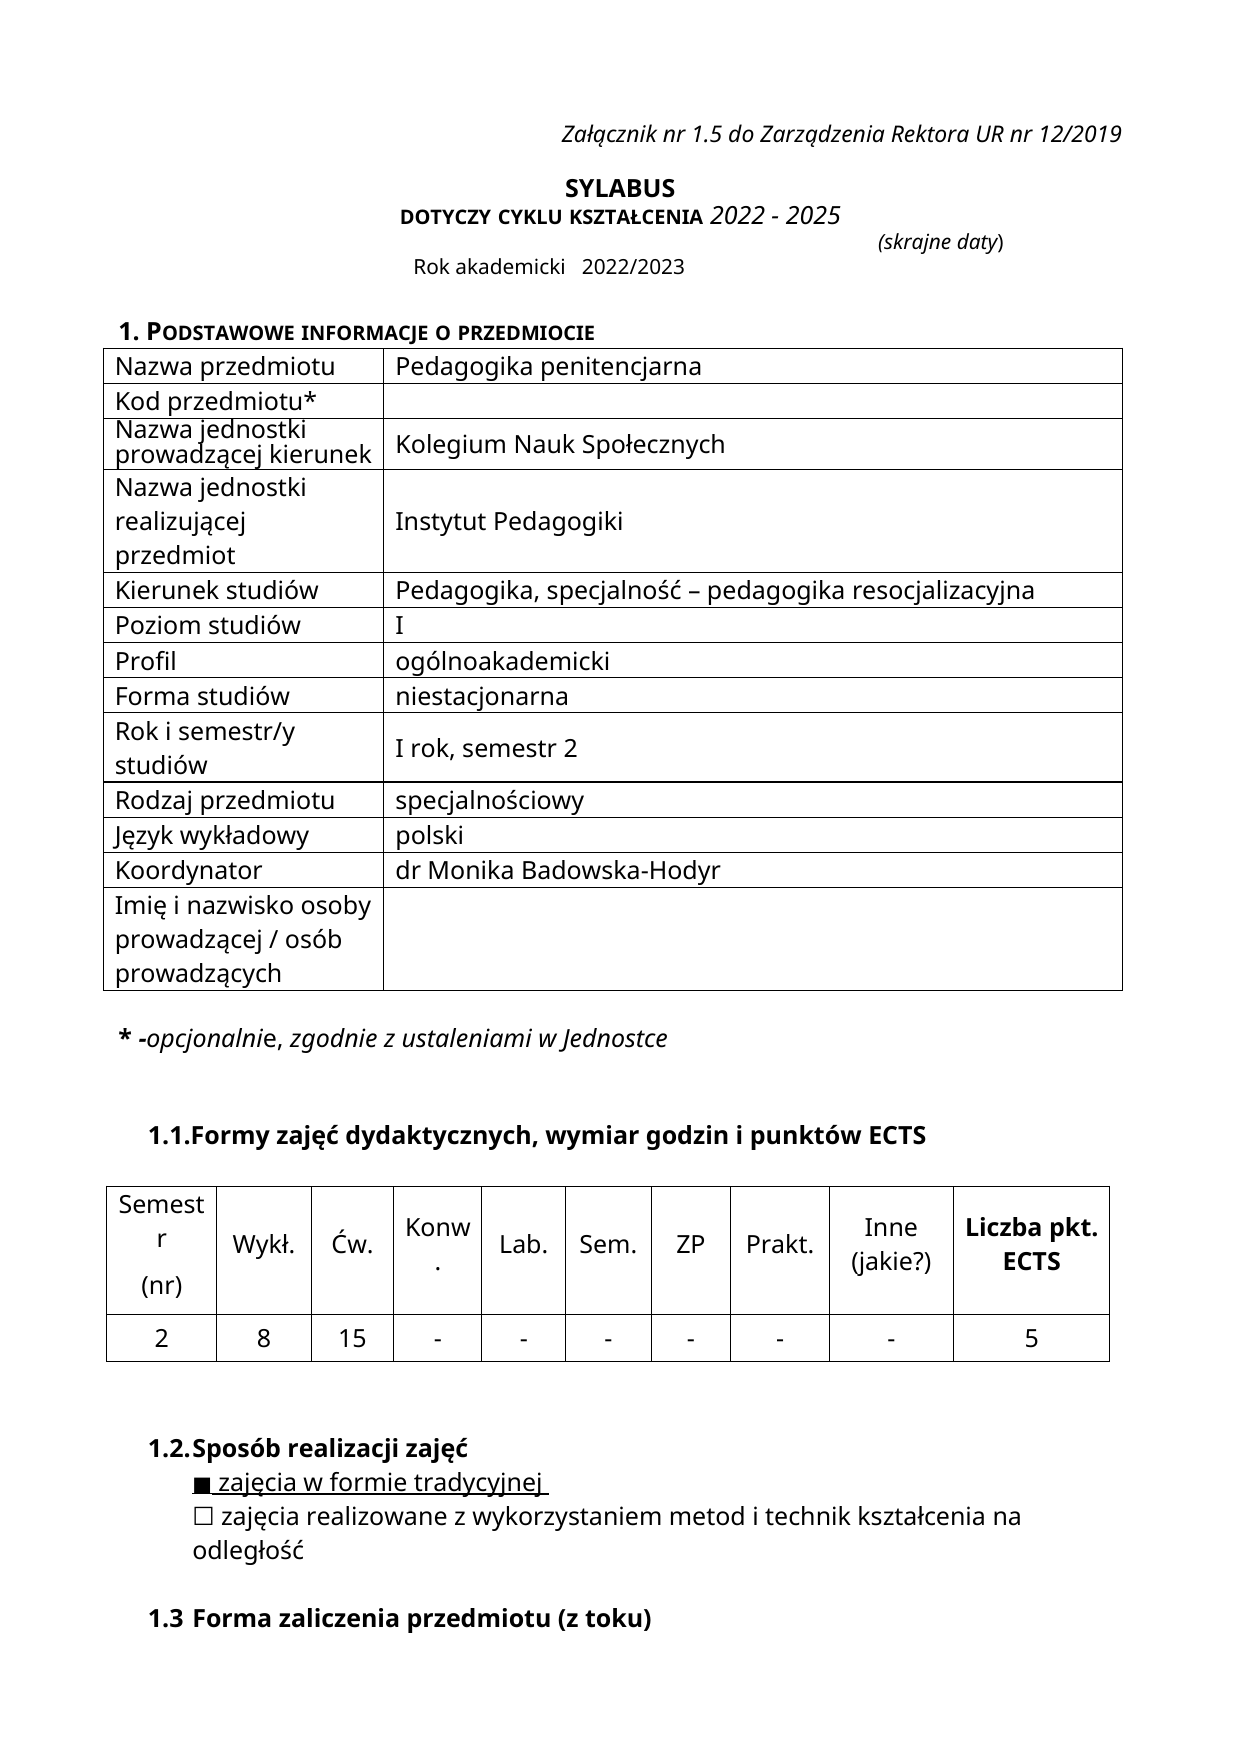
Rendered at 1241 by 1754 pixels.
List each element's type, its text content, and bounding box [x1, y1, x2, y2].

table_cell - [566, 1315, 651, 1361]
text (skrajne daty) [118, 229, 1122, 254]
table_header Konw. [394, 1187, 481, 1314]
table_cell I [384, 608, 1122, 642]
table_cell Kolegium Nauk Społecznych [384, 419, 1122, 469]
table_cell Poziom studiów [104, 608, 383, 642]
table_cell 15 [312, 1315, 393, 1361]
table_cell - [482, 1315, 565, 1361]
table_header Semestr (nr) [107, 1187, 216, 1314]
text dotyczy cyklu kształcenia 2022 - 2025 [118, 204, 1122, 229]
table_header Sem. [566, 1187, 651, 1314]
table_cell - [652, 1315, 730, 1361]
table_cell Koordynator [104, 853, 383, 887]
table_cell Język wykładowy [104, 818, 383, 852]
table_cell I rok, semestr 2 [384, 713, 1122, 781]
table_cell - [830, 1315, 953, 1361]
table_cell 5 [954, 1315, 1109, 1361]
table_header Inne (jakie?) [830, 1187, 953, 1314]
table_cell Forma studiów [104, 678, 383, 712]
table_header Prakt. [731, 1187, 829, 1314]
text ■ zajęcia w formie tradycyjnej [192, 1464, 1122, 1498]
table_cell specjalnościowy [384, 783, 1122, 817]
text 1.3 Forma zaliczenia przedmiotu (z toku) [148, 1601, 1122, 1634]
table_cell Imię i nazwisko osoby prowadzącej / osób prowadzących [104, 888, 383, 990]
text 1.1.Formy zajęć dydaktycznych, wymiar godzin i punktów ECTS [148, 1117, 1122, 1152]
table_cell Pedagogika, specjalność – pedagogika resocjalizacyjna [384, 573, 1122, 607]
table_header Lab. [482, 1187, 565, 1314]
table_cell Nazwa jednostki realizującej przedmiot [104, 470, 383, 572]
table_cell - [394, 1315, 481, 1361]
table_cell 2 [107, 1315, 216, 1361]
table_cell Nazwa jednostki prowadzącej kierunek [104, 419, 383, 469]
table_header Pedagogika penitencjarna [384, 349, 1122, 382]
table_cell dr Monika Badowska-Hodyr [384, 853, 1122, 887]
table_header ZP [652, 1187, 730, 1314]
table_header Wykł. [217, 1187, 311, 1314]
table_cell polski [384, 818, 1122, 852]
text * -opcjonalnie, zgodnie z ustaleniami w Jednostce [118, 1020, 1122, 1054]
table_header Ćw. [312, 1187, 393, 1314]
table_cell Kod przedmiotu* [104, 384, 383, 418]
text 1. Podstawowe informacje o przedmiocie [118, 313, 1122, 347]
table_header Liczba pkt. ECTS [954, 1187, 1109, 1314]
table_cell ogólnoakademicki [384, 643, 1122, 677]
table_cell Rodzaj przedmiotu [104, 783, 383, 817]
table_cell Profil [104, 643, 383, 677]
table_cell [384, 384, 1122, 418]
table_cell - [731, 1315, 829, 1361]
table_header Nazwa przedmiotu [104, 349, 383, 382]
text SYLABUS [118, 170, 1122, 204]
text 1.2. Sposób realizacji zajęć [148, 1430, 1122, 1464]
table_cell Instytut Pedagogiki [384, 470, 1122, 572]
text ☐ zajęcia realizowane z wykorzystaniem metod i technik kształcenia na odległość [192, 1498, 1122, 1566]
table_cell [384, 888, 1122, 990]
table_cell Rok i semestr/y studiów [104, 713, 383, 781]
text Rok akademicki 2022/2023 [118, 254, 1122, 279]
table_cell niestacjonarna [384, 678, 1122, 712]
table_cell Kierunek studiów [104, 573, 383, 607]
text Załącznik nr 1.5 do Zarządzenia Rektora UR nr 12/2019 [118, 118, 1122, 149]
table_cell 8 [217, 1315, 311, 1361]
